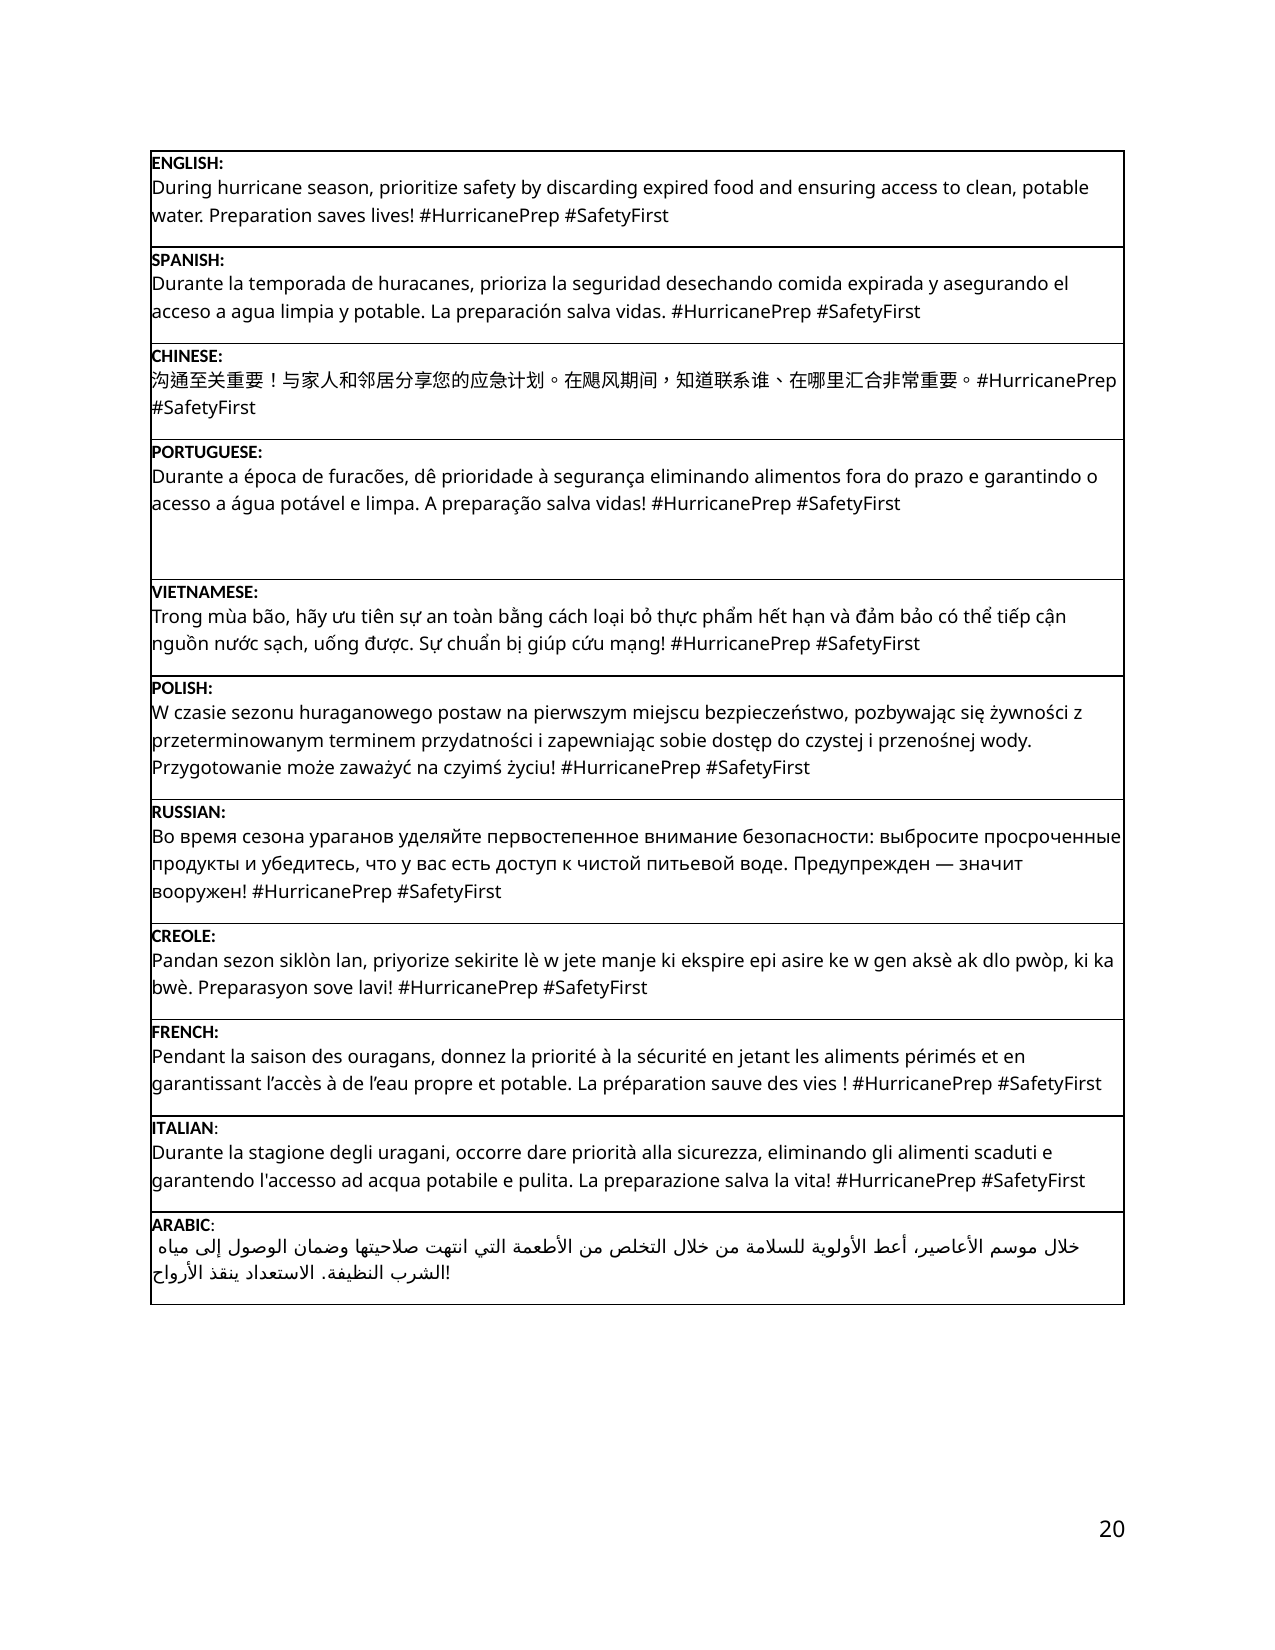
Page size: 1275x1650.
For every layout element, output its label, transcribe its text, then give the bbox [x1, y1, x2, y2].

table_cell SPANISH: Durante la temporada de huracanes, prioriza la seguridad desechando comida expirada y asegurando el acceso a agua limpia y potable. La preparación salva vidas. #HurricanePrep #SafetyFirst [152, 248, 1123, 342]
table_cell PORTUGUESE: Durante a época de furacões, dê prioridade à segurança eliminando alimentos fora do prazo e garantindo o acesso a água potável e limpa. A preparação salva vidas! #HurricanePrep #SafetyFirst [152, 440, 1123, 579]
table_cell CREOLE: Pandan sezon siklòn lan, priyorize sekirite lè w jete manje ki ekspire epi asire ke w gen aksè ak dlo pwòp, ki ka bwè. Preparasyon sove lavi! #HurricanePrep #SafetyFirst [152, 924, 1123, 1019]
table_cell FRENCH: Pendant la saison des ouragans, donnez la priorité à la sécurité en jetant les aliments périmés et en garantissant l’accès à de l’eau propre et potable. La préparation sauve des vies ! #HurricanePrep #SafetyFirst [152, 1020, 1123, 1115]
table_cell CHINESE: 沟通至关重要！与家人和邻居分享您的应急计划。在飓风期间，知道联系谁、在哪里汇合非常重要。#HurricanePrep #SafetyFirst [152, 344, 1123, 439]
table_cell ITALIAN: Durante la stagione degli uragani, occorre dare priorità alla sicurezza, eliminando gli alimenti scaduti e garantendo l'accesso ad acqua potabile e pulita. La preparazione salva la vita! #HurricanePrep #SafetyFirst [152, 1117, 1123, 1211]
table_cell VIETNAMESE: Trong mùa bão, hãy ưu tiên sự an toàn bằng cách loại bỏ thực phẩm hết hạn và đảm bảo có thể tiếp cận nguồn nước sạch, uống được. Sự chuẩn bị giúp cứu mạng! #HurricanePrep #SafetyFirst [152, 580, 1123, 675]
table_cell RUSSIAN: Во время сезона ураганов уделяйте первостепенное внимание безопасности: выбросите просроченные продукты и убедитесь, что у вас есть доступ к чистой питьевой воде. Предупрежден — значит вооружен! #HurricanePrep #SafetyFirst [152, 800, 1123, 922]
table_header ENGLISH: During hurricane season, prioritize safety by discarding expired food and ensuring access to clean, potable water. Preparation saves lives! #HurricanePrep #SafetyFirst [152, 152, 1123, 246]
table_cell ARABIC: خلال موسم الأعاصير، أعط الأولوية للسلامة من خلال التخلص من الأطعمة التي انتهت صلاحيتها وضمان الوصول إلى مياه الشرب النظيفة. الاستعداد ينقذ الأرواح! [152, 1213, 1123, 1303]
table_cell POLISH: W czasie sezonu huraganowego postaw na pierwszym miejscu bezpieczeństwo, pozbywając się żywności z przeterminowanym terminem przydatności i zapewniając sobie dostęp do czystej i przenośnej wody. Przygotowanie może zaważyć na czyimś życiu! #HurricanePrep #SafetyFirst [152, 677, 1123, 799]
